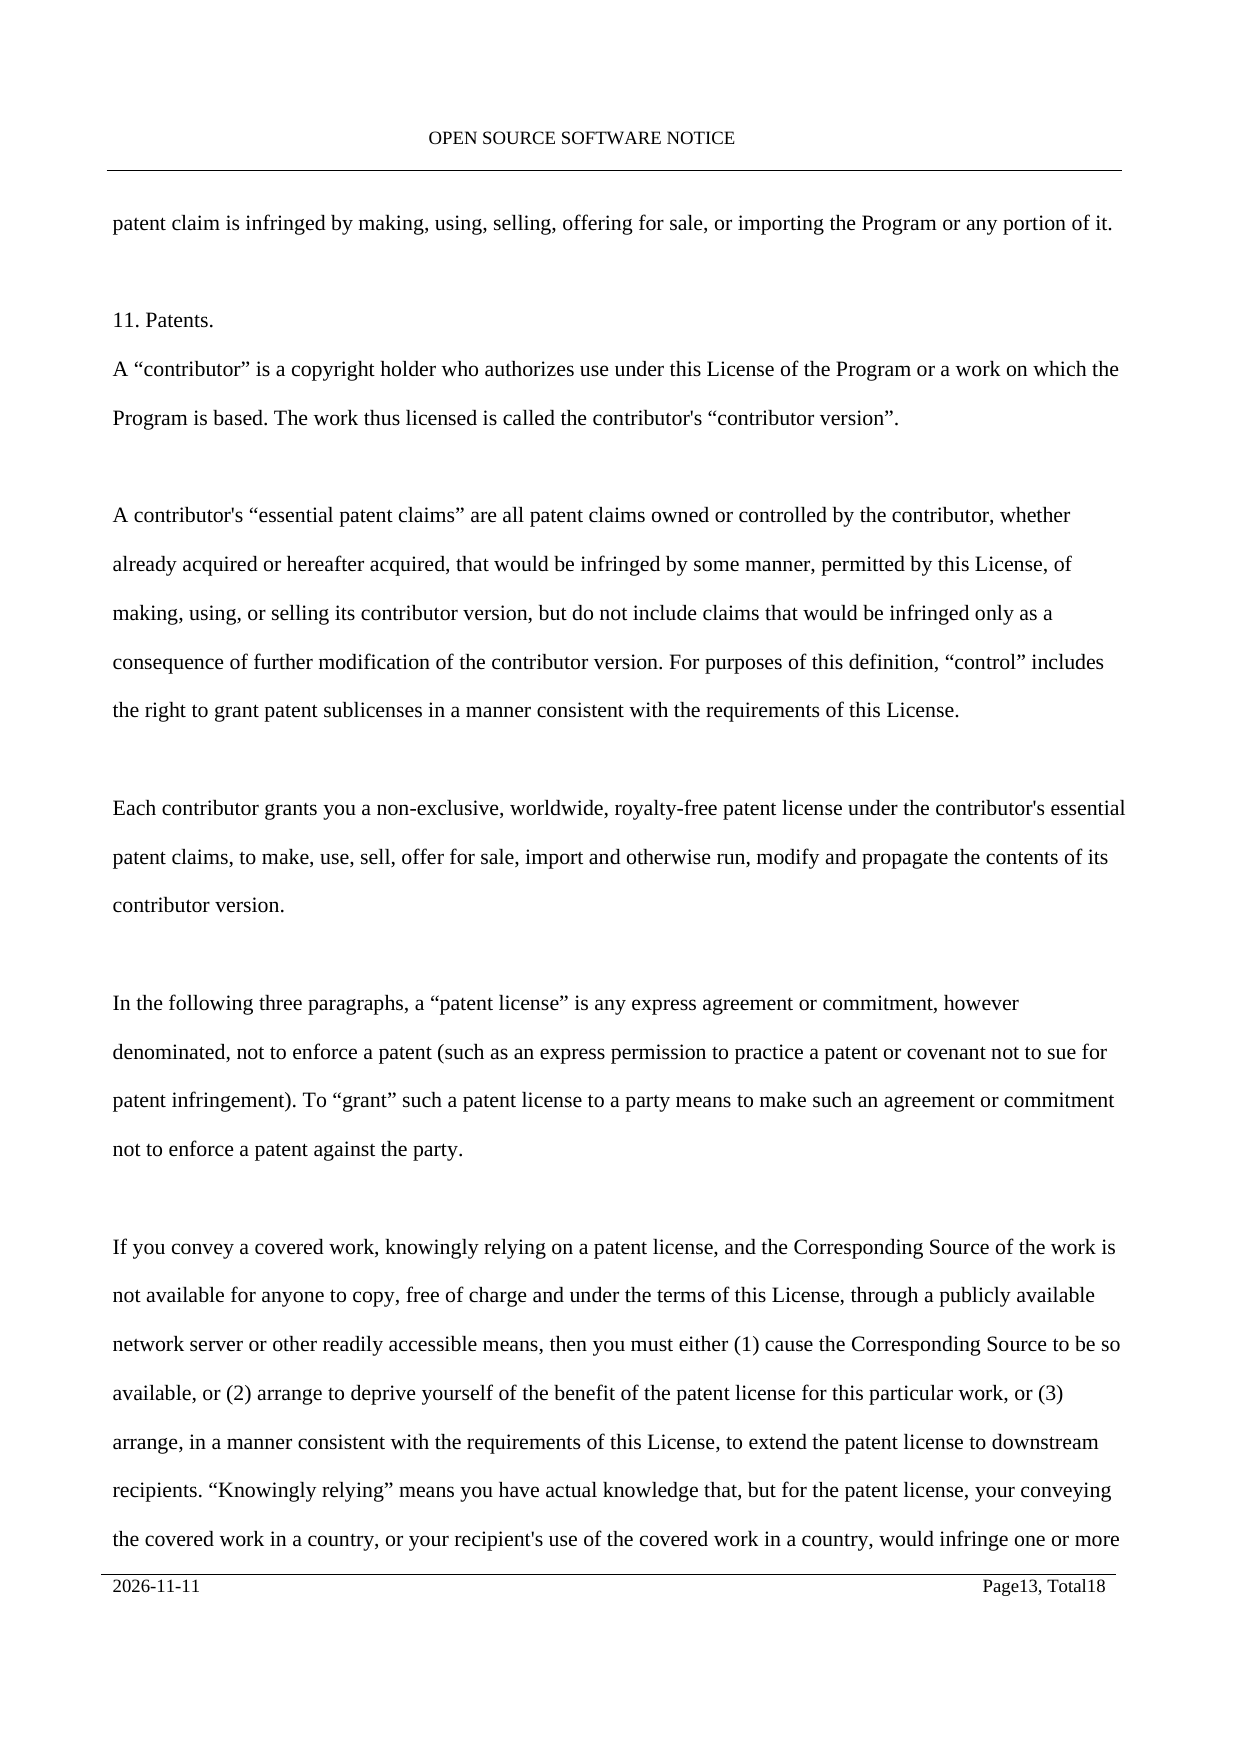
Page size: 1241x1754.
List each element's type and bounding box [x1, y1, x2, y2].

text [112, 206, 1128, 1555]
